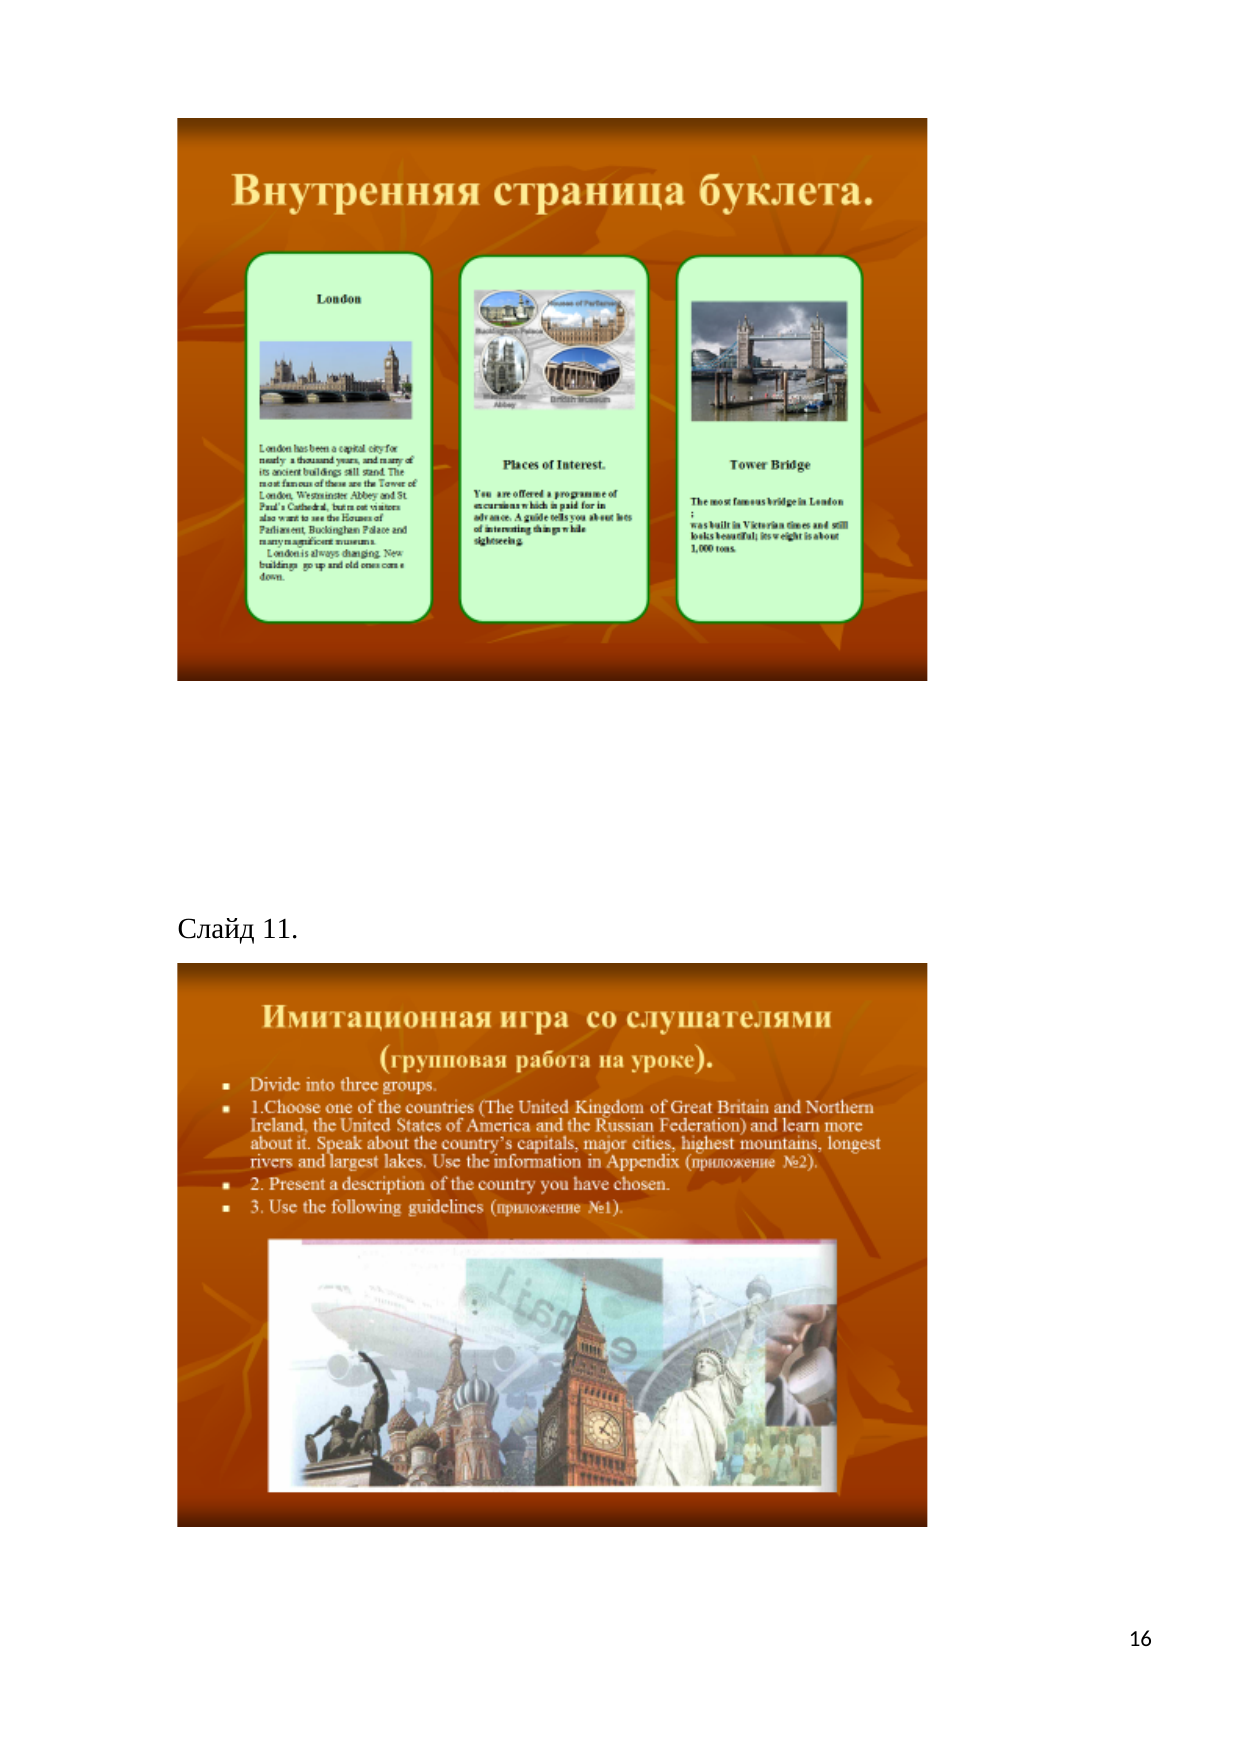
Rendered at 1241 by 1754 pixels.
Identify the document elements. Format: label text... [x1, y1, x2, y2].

picture [177, 963, 928, 1527]
text Слайд 11. [177, 911, 1152, 944]
picture [177, 118, 928, 681]
